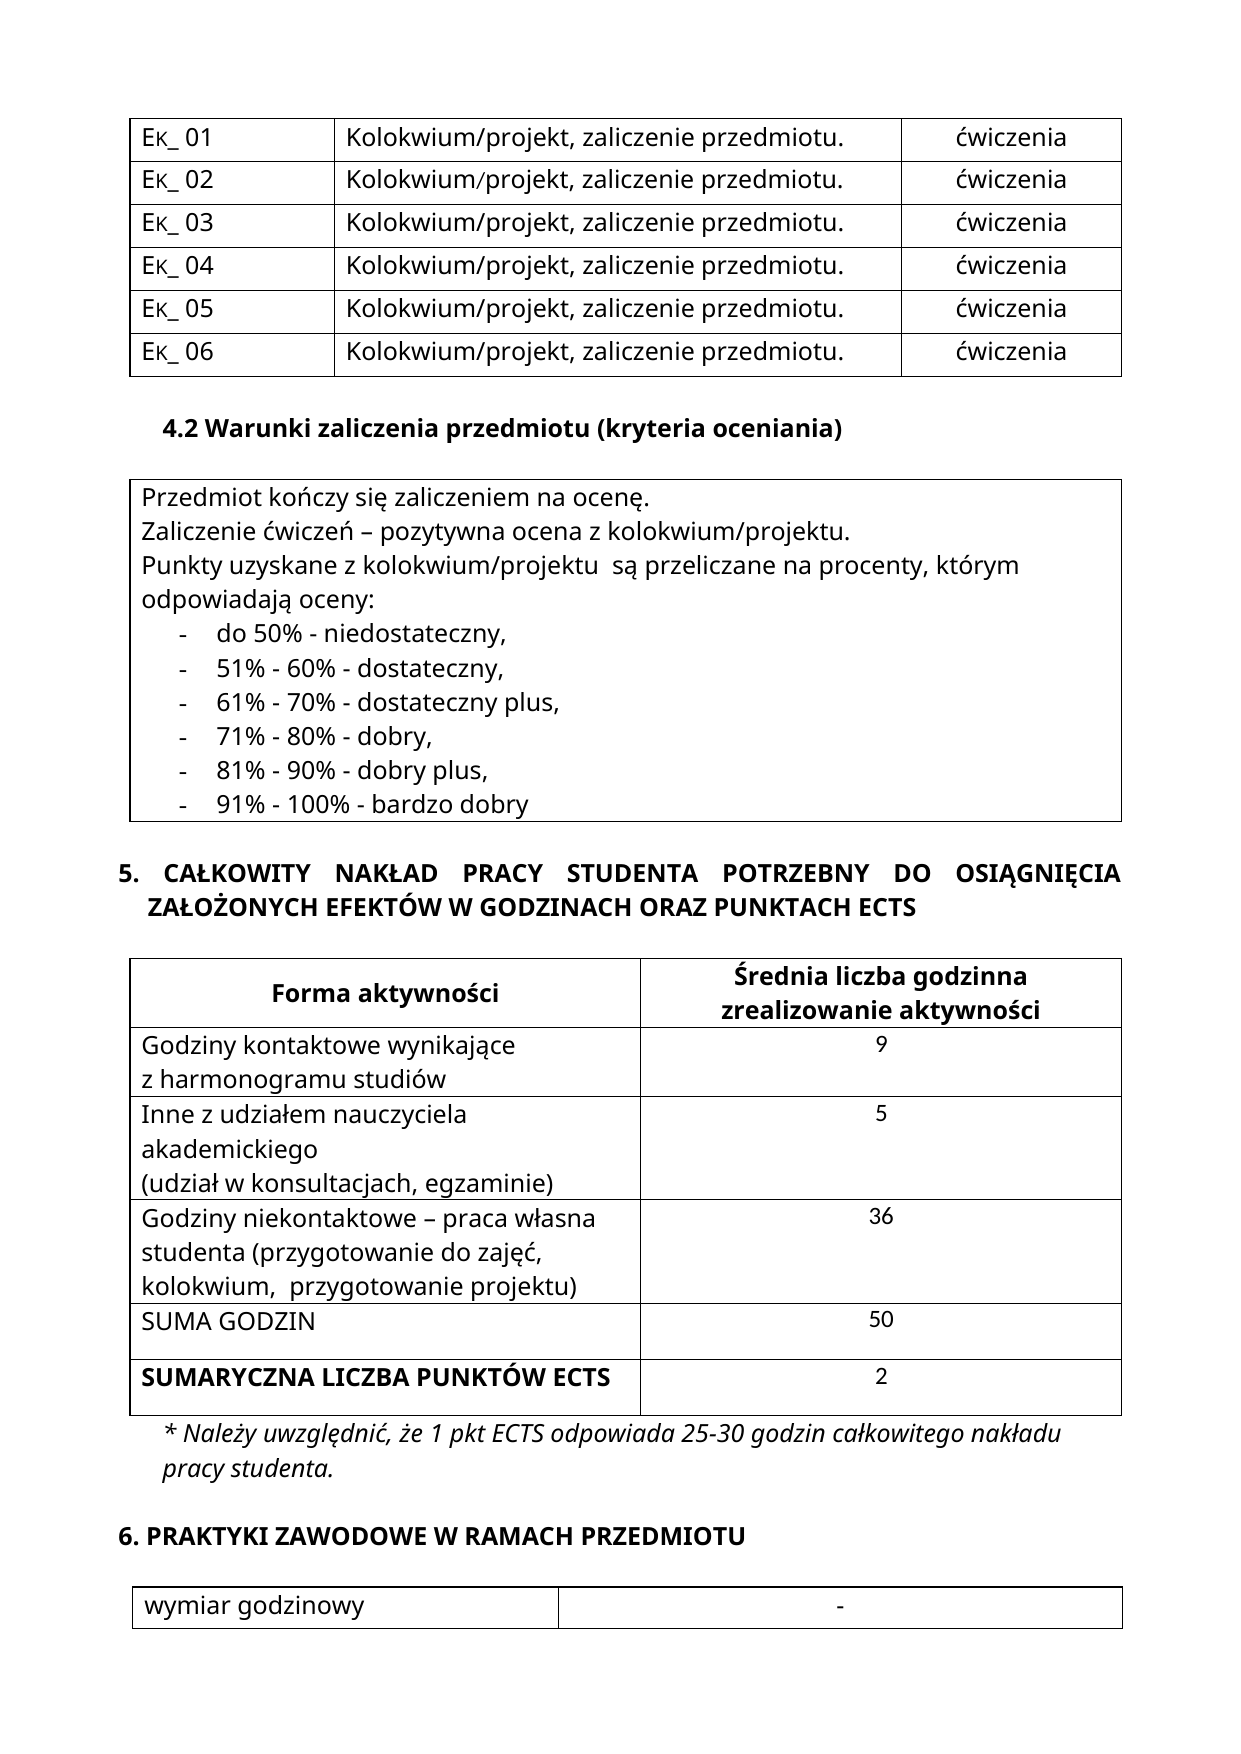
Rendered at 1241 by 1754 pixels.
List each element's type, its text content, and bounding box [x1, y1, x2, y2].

table_cell Godziny niekontaktowe – praca własna studenta (przygotowanie do zajęć, kolokwium, przygotowanie projektu) [131, 1200, 640, 1303]
table_cell Kolokwium/projekt, zaliczenie przedmiotu. [335, 205, 901, 247]
table_header wymiar godzinowy [133, 1588, 558, 1628]
table_cell ćwiczenia [902, 248, 1121, 290]
table_cell SUMARYCZNA LICZBA PUNKTÓW ECTS [131, 1360, 640, 1415]
table_cell 5 [641, 1097, 1121, 1199]
table_cell Ek_ 04 [131, 248, 334, 290]
table_cell Kolokwium/projekt, zaliczenie przedmiotu. [335, 334, 901, 376]
table_cell ćwiczenia [902, 334, 1121, 376]
table_header - [559, 1588, 1122, 1628]
table_cell Ek_ 05 [131, 291, 334, 333]
table_header Średnia liczba godzinna zrealizowanie aktywności [641, 959, 1121, 1027]
table_cell 36 [641, 1200, 1121, 1303]
table_cell Ek_ 02 [131, 162, 334, 204]
text 6. PRAKTYKI ZAWODOWE W RAMACH PRZEDMIOTU [118, 1518, 1122, 1552]
table_cell ćwiczenia [902, 119, 1121, 161]
table_cell ćwiczenia [902, 291, 1121, 333]
table_cell Kolokwium/projekt, zaliczenie przedmiotu. [335, 119, 901, 161]
table_cell Inne z udziałem nauczyciela akademickiego (udział w konsultacjach, egzaminie) [131, 1097, 640, 1199]
text * Należy uwzględnić, że 1 pkt ECTS odpowiada 25-30 godzin całkowitego nakładu pracy studenta. [162, 1416, 1122, 1484]
table_cell Godziny kontaktowe wynikające z harmonogramu studiów [131, 1028, 640, 1096]
text 4.2 Warunki zaliczenia przedmiotu (kryteria oceniania) [162, 411, 1122, 445]
table_cell 2 [641, 1360, 1121, 1415]
text 5. CAŁKOWITY NAKŁAD PRACY STUDENTA POTRZEBNY DO OSIĄGNIĘCIA ZAŁOŻONYCH EFEKTÓW W GODZINACH ORAZ PUNKTACH ECTS [118, 856, 1122, 924]
table_header Przedmiot kończy się zaliczeniem na ocenę. Zaliczenie ćwiczeń – pozytywna ocena z kolokwium/projektu. Punkty uzyskane z kolokwium/projektu są przeliczane na procenty, którym odpowiadają oceny: do 50% - niedostateczny, 51% - 60% - dostateczny, 61% - 70% - dostateczny plus, 71% - 80% - dobry, 81% - 90% - dobry plus, 91% - 100% - bardzo dobry [131, 480, 1121, 821]
table_cell 50 [641, 1304, 1121, 1359]
table_cell 9 [641, 1028, 1121, 1096]
table_header Forma aktywności [131, 959, 640, 1027]
table_cell ćwiczenia [902, 162, 1121, 204]
table_cell Ek_ 06 [131, 334, 334, 376]
table_cell Ek_ 01 [131, 119, 334, 161]
table_cell Kolokwium/projekt, zaliczenie przedmiotu. [335, 248, 901, 290]
table_cell Kolokwium/projekt, zaliczenie przedmiotu. [335, 162, 901, 204]
table_cell Ek_ 03 [131, 205, 334, 247]
table_cell SUMA GODZIN [131, 1304, 640, 1359]
table_cell ćwiczenia [902, 205, 1121, 247]
table_cell Kolokwium/projekt, zaliczenie przedmiotu. [335, 291, 901, 333]
